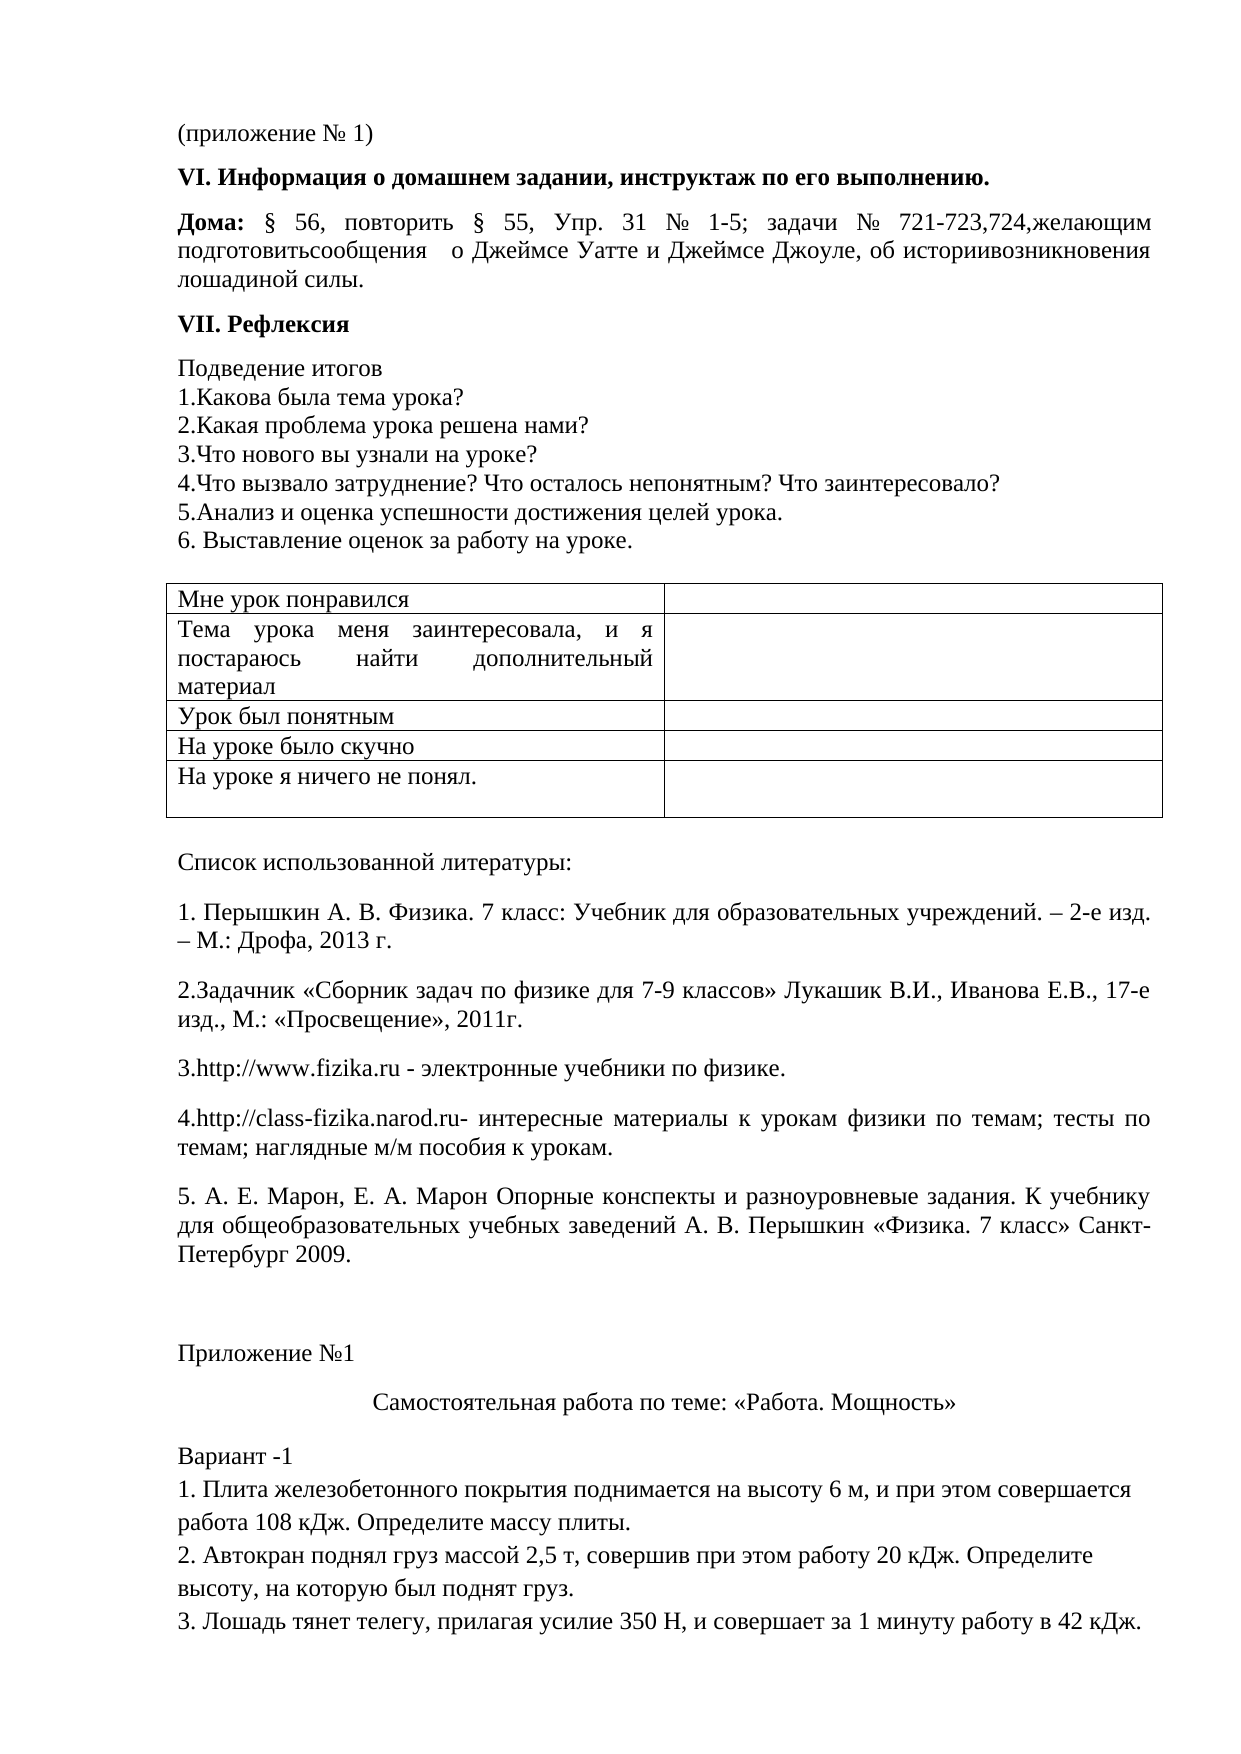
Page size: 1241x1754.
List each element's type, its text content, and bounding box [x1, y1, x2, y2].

text 6. Выставление оценок за работу на уроке. [177, 526, 1152, 554]
text 5. А. Е. Марон, Е. А. Марон Опорные конспекты и разноуровневые задания. К учебнику для общеобразовательных учебных заведений А. В. Перышкин «Физика. 7 класс» Санкт-Петербург 2009. [177, 1181, 1152, 1267]
table_cell [665, 761, 1162, 817]
text 3.Что нового вы узнали на уроке? [177, 439, 1152, 468]
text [177, 1441, 1152, 1635]
text 2.Какая проблема урока решена нами? [177, 411, 1152, 439]
text 1.Какова была тема урока? [177, 382, 1152, 411]
text Подведение итогов [177, 353, 1152, 382]
table_header Мне урок понравился [167, 584, 664, 613]
text 2.Задачник «Сборник задач по физике для 7-9 классов» Лукашик В.И., Иванова Е.В., 17-е изд., М.: «Просвещение», 2011г. [177, 975, 1152, 1032]
text 1. Перышкин А. В. Физика. 7 класс: Учебник для образовательных учреждений. – 2-е изд. – М.: Дрофа, 2013 г. [177, 897, 1152, 954]
text VI. Информация о домашнем задании, инструктаж по его выполнению. [177, 162, 1152, 191]
text Дома: § 56, повторить § 55, Упр. 31 № 1-5; задачи № 721-723,724,желающим подготовитьсообщения о Джеймсе Уатте и Джеймсе Джоуле, об историивозникновения лошадиной силы. [177, 207, 1152, 293]
text (приложение № 1) [177, 118, 1152, 147]
table_cell Урок был понятным [167, 701, 664, 730]
table_cell [665, 701, 1162, 730]
table_header [665, 584, 1162, 613]
table_cell [665, 614, 1162, 700]
text Приложение №1 [177, 1338, 1152, 1367]
text 5.Анализ и оценка успешности достижения целей урока. [177, 497, 1152, 526]
text 4.Что вызвало затруднение? Что осталось непонятным? Что заинтересовало? [177, 468, 1152, 497]
table_cell На уроке было скучно [167, 731, 664, 760]
text Самостоятельная работа по теме: «Работа. Мощность» [177, 1387, 1152, 1416]
text 3.http://www.fizika.ru - электронные учебники по физике. [177, 1053, 1152, 1082]
text 4.http://class-fizika.narod.ru- интересные материалы к урокам физики по темам; тесты по темам; наглядные м/м пособия к урокам. [177, 1103, 1152, 1160]
table_cell [665, 731, 1162, 760]
table_cell На уроке я ничего не понял. [167, 761, 664, 817]
text Список использованной литературы: [177, 847, 1152, 876]
text VII. Рефлексия [177, 309, 1152, 337]
table_cell Тема урока меня заинтересовала, и я постараюсь найти дополнительный материал [167, 614, 664, 700]
